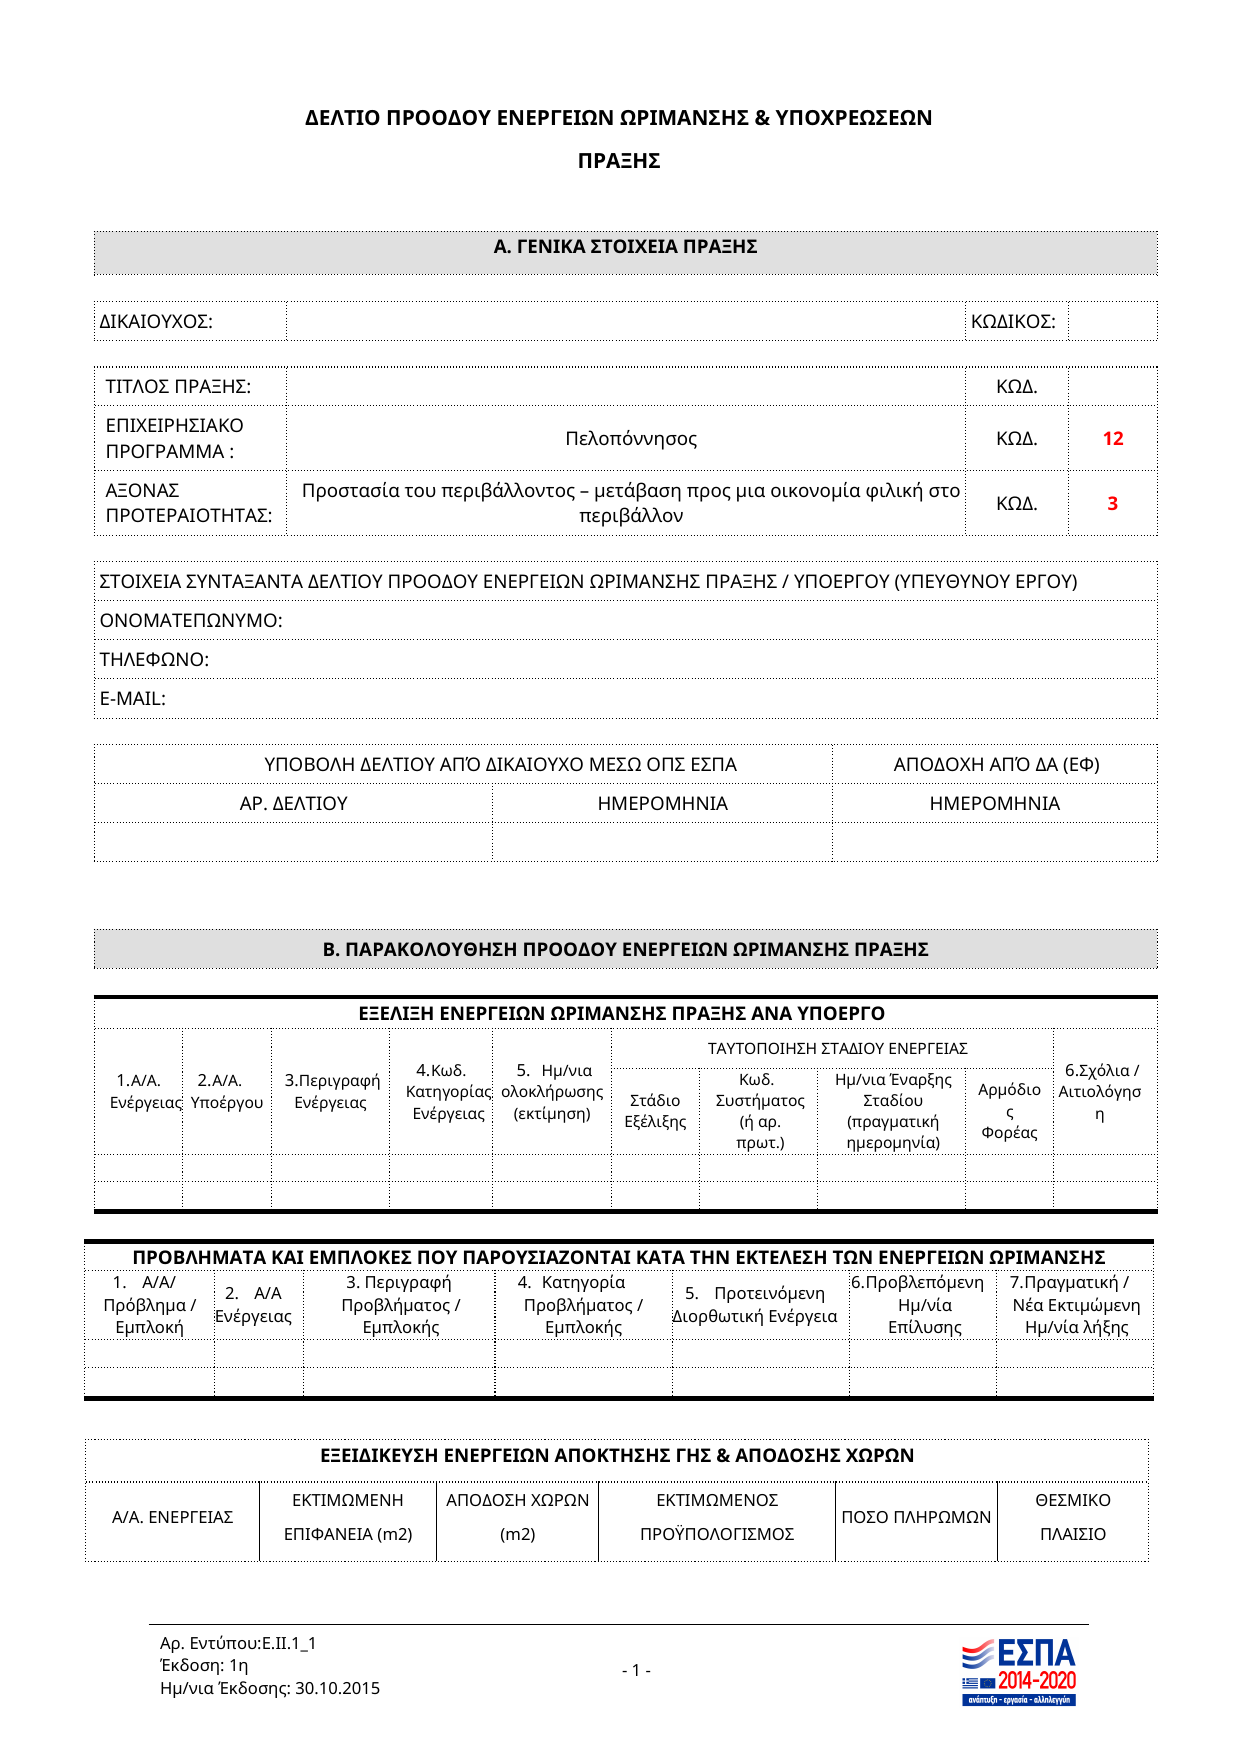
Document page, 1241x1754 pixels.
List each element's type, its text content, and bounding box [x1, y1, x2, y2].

table_cell [389, 1181, 493, 1209]
table_cell Πελοπόννησος [286, 405, 965, 470]
table_cell Ημ/νια ολοκλήρωσης (εκτίμηση) [493, 1028, 611, 1153]
table_header ΑΠΟΔΟΧΗ από ΔΑ (ΕΦ) [833, 744, 1157, 783]
table_cell [611, 1154, 699, 1181]
table_header υποβολη δελτιου από ΔΙΚΑΙΟΥΧΟ ΜΕΣΩ οπσ ΕΣΠΑ [94, 744, 832, 783]
table_cell [833, 822, 1157, 861]
table_cell Α/Α. Υποέργου [183, 1028, 271, 1153]
table_header [1069, 366, 1157, 405]
table_cell Προστασία του περιβάλλοντος – μετάβαση προς μια οικονομία φιλική στο περιβάλλον [286, 470, 965, 534]
table_cell [271, 1154, 389, 1181]
table_cell ΑΠΟΔΟΣΗ ΧΩΡΩΝ (m2) [437, 1481, 598, 1561]
table_cell [183, 1181, 271, 1209]
table_cell [965, 1181, 1054, 1209]
table_cell [303, 1367, 495, 1396]
table_cell [965, 600, 1157, 639]
table_cell Α/Α/ Πρόβλημα / Εμπλοκή [85, 1270, 214, 1339]
table_header ΕΞΕΙΔΙΚΕΥΣΗ ΕΝΕΡΓΕΙΩΝ ΑΠΟΚΤΗΣΗΣ ΓΗΣ & ΑΠΟΔΟΣΗΣ ΧΩΡΩΝ [86, 1439, 1149, 1481]
table_cell [345, 639, 1157, 678]
table_cell Σχόλια / Αιτιολόγηση [1054, 1028, 1157, 1153]
table_cell [672, 1367, 849, 1396]
table_cell [493, 1181, 611, 1209]
table_header ΔΙΚΑΙΟΥΧΟΣ: [94, 301, 286, 340]
table_cell [94, 1154, 183, 1181]
table_cell [493, 822, 832, 861]
table_cell Προτεινόμενη Διορθωτική Ενέργεια [672, 1270, 849, 1339]
table_header [1069, 301, 1157, 340]
table_header [286, 366, 965, 405]
table_cell Α/Α Ενέργειας [215, 1270, 303, 1339]
table_cell [997, 1339, 1153, 1367]
table_cell ΗΜΕΡΟΜΗΝΙΑ [493, 783, 832, 822]
table_cell Α/Α. ΕΝΕΡΓΕΙΑΣ [86, 1481, 259, 1561]
table_cell [303, 1339, 495, 1367]
table_cell Στάδιο Εξέλιξης [611, 1068, 699, 1153]
table_cell [1054, 1181, 1157, 1209]
table_cell [85, 1339, 214, 1367]
table_cell [1054, 1154, 1157, 1181]
table_cell ΕΚΤΙΜΩΜΕΝΟΣ ΠΡΟΫΠΟΛΟΓΙΣΜΟΣ [599, 1481, 835, 1561]
table_cell [94, 822, 493, 861]
table_header ΚΩΔΙΚΟΣ: [965, 301, 1068, 340]
table_header Α. ΓΕΝΙΚΑ ΣΤΟΙΧΕΙΑ ΠΡΑΞΗΣ [94, 231, 1157, 274]
table_cell [495, 1339, 672, 1367]
table_cell Ημ/νια Έναρξης Σταδίου (πραγματική ημερομηνία) [818, 1068, 965, 1153]
table_cell ΕΠΙΧΕΙΡΗΣΙΑΚΟ ΠΡΟΓΡΑΜΜΑ : [94, 405, 286, 470]
table_cell [345, 678, 1157, 717]
table_cell [700, 1181, 818, 1209]
table_header ΕΞΕΛΙΞΗ ΕΝΕΡΓΕΙΩΝ ΩΡΙΜΑΝΣΗΣ ΠΡΑΞΗΣ ΑΝΑ ΥΠΟΕΡΓΟ [94, 999, 1157, 1028]
table_header ΚΩΔ. [965, 366, 1068, 405]
table_cell [94, 1181, 183, 1209]
table_cell Προβλεπόμενη Ημ/νία Επίλυσης [849, 1270, 997, 1339]
table_cell [389, 1154, 493, 1181]
table_cell [672, 1339, 849, 1367]
table_cell [495, 1367, 672, 1396]
table_cell [611, 1181, 699, 1209]
table_cell [271, 1181, 389, 1209]
table_cell [215, 1339, 303, 1367]
table_cell Α/Α. Ενέργειας [94, 1028, 183, 1153]
table_cell [215, 1367, 303, 1396]
table_cell Κωδ. Συστήματος (ή αρ. πρωτ.) [700, 1068, 818, 1153]
table_cell ΑΞΟΝΑΣ ΠΡΟΤΕΡΑΙΟΤΗΤΑΣ: [94, 470, 286, 534]
table_cell ΘΕΣΜΙΚΟ ΠΛΑΙΣΙΟ [998, 1481, 1149, 1561]
table_cell [85, 1367, 214, 1396]
table_cell E-MAIL: [94, 678, 345, 717]
table_cell ΤΗΛΕΦΩΝΟ: [94, 639, 345, 678]
table_cell ΑΡ. ΔΕΛΤΙΟΥ [94, 783, 493, 822]
table_cell 12 [1069, 405, 1157, 470]
table_header ΠΡΟΒΛΗΜΑΤΑ ΚΑΙ ΕΜΠΛΟΚΕΣ ΠΟΥ ΠΑΡΟΥΣΙΑΖΟΝΤΑΙ ΚΑΤΑ ΤΗΝ ΕΚΤΕΛΕΣΗ ΤΩΝ ΕΝΕΡΓΕΙΩΝ ΩΡΙΜΑΝΣΗΣ [85, 1244, 1153, 1269]
table_cell ΚΩΔ. [965, 470, 1068, 534]
table_cell Περιγραφή Ενέργειας [271, 1028, 389, 1153]
table_header ΣΤΟΙΧΕΙΑ ΣΥΝΤΑΞΑΝΤΑ ΔΕΛΤΙΟΥ ΠΡΟΟΔΟΥ ΕΝΕΡΓΕΙΩΝ ΩΡΙΜΑΝΣΗΣ ΠΡΑΞΗΣ / ΥΠΟΕΡΓΟΥ (ΥΠΕΥΘΥΝΟΥ ΕΡΓΟΥ) [94, 561, 1157, 600]
table_cell [493, 1154, 611, 1181]
table_cell ΠΟΣΟ ΠΛΗΡΩΜΩΝ [836, 1481, 997, 1561]
table_cell ΤΑΥΤΟΠΟΙΗΣΗ ΣΤΑΔΙΟΥ ΕΝΕΡΓΕΙΑΣ [611, 1028, 1054, 1067]
table_cell ΗΜΕΡΟΜΗΝΙΑ [833, 783, 1157, 822]
table_cell 3 [1069, 470, 1157, 534]
table_cell [849, 1367, 997, 1396]
table_cell ΕΚΤΙΜΩΜΕΝΗ ΕΠΙΦΑΝΕΙΑ (m2) [260, 1481, 436, 1561]
table_cell [818, 1181, 965, 1209]
text ΔΕΛΤΙΟ ΠΡΟΟΔΟΥ ΕΝΕΡΓΕΙΩΝ ΩΡΙΜΑΝΣΗΣ & ΥΠΟΧΡΕΩΣΕΩΝ [94, 103, 1144, 132]
table_cell [849, 1339, 997, 1367]
table_header ΤΙΤΛΟΣ ΠΡΑΞΗΣ: [94, 366, 286, 405]
table_cell [700, 1154, 818, 1181]
text ΠΡΑΞΗΣ [94, 146, 1144, 174]
table_header Β. ΠΑΡΑΚΟΛΟΥΘΗΣΗ ΠΡΟΟΔΟΥ ΕΝΕΡΓΕΙΩΝ ΩΡΙΜΑΝΣΗΣ ΠΡΑΞΗΣ [94, 929, 1157, 968]
table_cell ΟΝΟΜΑΤΕΠΩΝΥΜΟ: [94, 600, 345, 639]
table_header [286, 301, 965, 340]
table_cell Περιγραφή Προβλήματος / Εμπλοκής [303, 1270, 495, 1339]
table_cell [345, 600, 965, 639]
table_cell Κατηγορία Προβλήματος / Εμπλοκής [495, 1270, 672, 1339]
picture [959, 1637, 1079, 1708]
table_cell [818, 1154, 965, 1181]
table_cell Αρμόδιος Φορέας [965, 1068, 1054, 1153]
table_cell Πραγματική / Νέα Εκτιμώμενη Ημ/νία λήξης [997, 1270, 1153, 1339]
table_cell ΚΩΔ. [965, 405, 1068, 470]
table_cell [997, 1367, 1153, 1396]
table_cell [965, 1154, 1054, 1181]
table_cell Κωδ. Κατηγορίας Ενέργειας [389, 1028, 493, 1153]
table_cell [183, 1154, 271, 1181]
